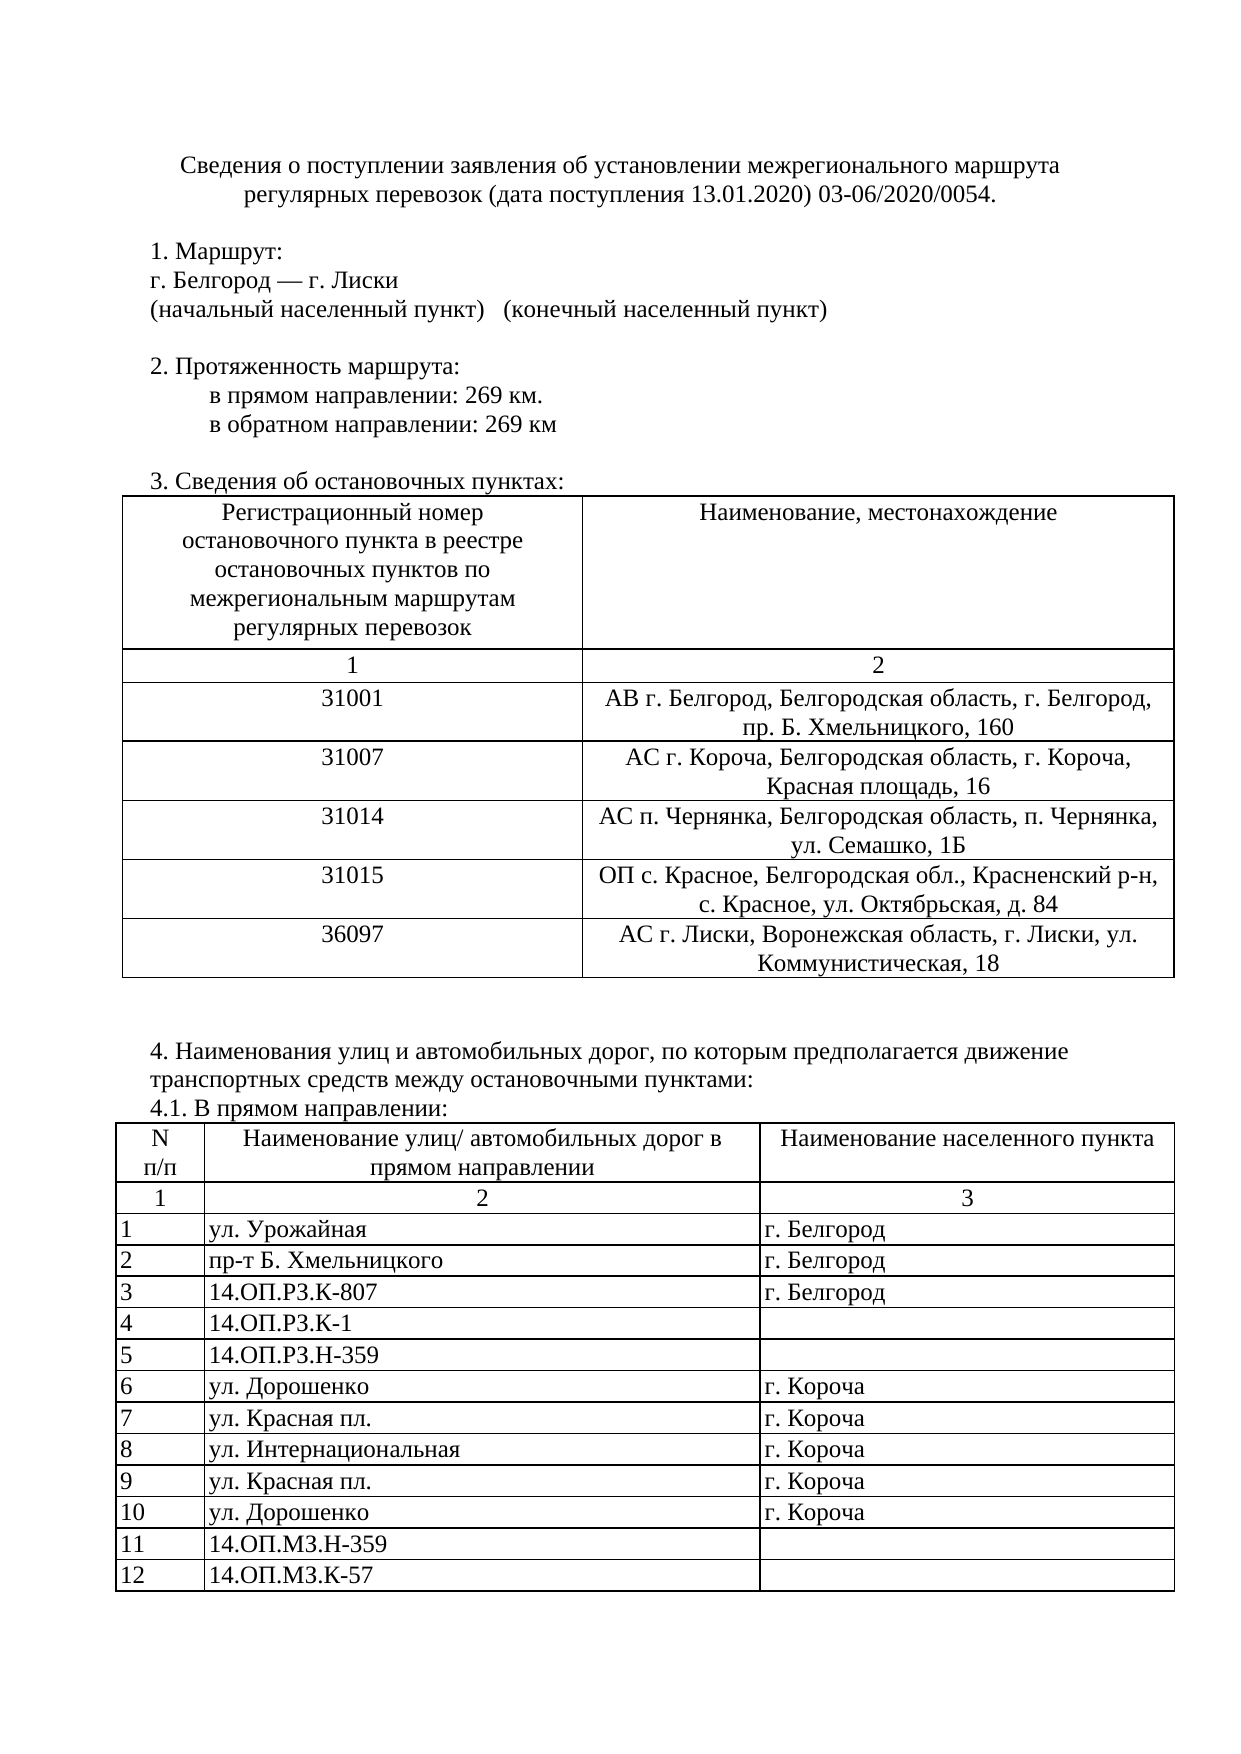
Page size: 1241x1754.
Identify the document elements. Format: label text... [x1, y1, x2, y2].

table_cell 5 [117, 1340, 204, 1370]
text Сведения о поступлении заявления об установлении межрегионального маршрута регулярных перевозок (дата поступления 13.01.2020) 03-06/2020/0054. [150, 150, 1090, 207]
table_cell ул. Красная пл. [205, 1403, 759, 1433]
table_cell 1 [117, 1214, 204, 1244]
table_cell АВ г. Белгород, Белгородская область, г. Белгород, пр. Б. Хмельницкого, 160 [583, 683, 1173, 740]
table_cell г. Белгород [761, 1214, 1174, 1244]
table_cell [761, 1560, 1174, 1590]
text 4. Наименования улиц и автомобильных дорог, по которым предполагается движение транспортных средств между остановочными пунктами: [150, 1036, 1090, 1093]
text в прямом направлении: 269 км. [150, 380, 1090, 409]
text (начальный населенный пункт) (конечный населенный пункт) [150, 294, 1090, 322]
table_cell 1 [117, 1183, 204, 1212]
table_cell 14.ОП.МЗ.К-57 [205, 1560, 759, 1590]
text 1. Маршрут: [150, 236, 1090, 265]
text в обратном направлении: 269 км [150, 409, 1090, 437]
table_header Наименование, местонахождение [583, 497, 1173, 648]
table_cell 2 [205, 1183, 759, 1212]
table_cell 3 [117, 1277, 204, 1307]
table_cell 31014 [123, 801, 582, 858]
table_cell г. Короча [761, 1371, 1174, 1401]
table_cell 14.ОП.РЗ.Н-359 [205, 1340, 759, 1370]
table_cell АС п. Чернянка, Белгородская область, п. Чернянка, ул. Семашко, 1Б [583, 801, 1173, 858]
table_cell ул. Интернациональная [205, 1434, 759, 1464]
table_cell 36097 [123, 919, 582, 977]
table_cell АС г. Лиски, Воронежская область, г. Лиски, ул. Коммунистическая, 18 [583, 919, 1173, 977]
table_cell г. Короча [761, 1466, 1174, 1496]
table_header Наименование населенного пункта [761, 1124, 1174, 1181]
text 4.1. В прямом направлении: [150, 1093, 1090, 1122]
table_cell ул. Урожайная [205, 1214, 759, 1244]
table_cell 9 [117, 1466, 204, 1496]
table_header N п/п [117, 1124, 204, 1181]
table_cell 7 [117, 1403, 204, 1433]
table_cell 12 [117, 1560, 204, 1590]
table_cell 14.ОП.МЗ.Н-359 [205, 1529, 759, 1558]
table_cell 31007 [123, 742, 582, 799]
table_cell 14.ОП.РЗ.К-1 [205, 1308, 759, 1338]
table_cell ул. Красная пл. [205, 1466, 759, 1496]
table_cell г. Белгород [761, 1246, 1174, 1275]
table_cell ул. Дорошенко [205, 1371, 759, 1401]
table_cell 6 [117, 1371, 204, 1401]
table_cell 4 [117, 1308, 204, 1338]
table_cell [761, 1340, 1174, 1370]
table_header Регистрационный номер остановочного пункта в реестре остановочных пунктов по межрегиональным маршрутам регулярных перевозок [123, 497, 582, 648]
table_cell АС г. Короча, Белгородская область, г. Короча, Красная площадь, 16 [583, 742, 1173, 799]
table_cell 2 [583, 650, 1173, 681]
table_cell ул. Дорошенко [205, 1497, 759, 1527]
table_header Наименование улиц/ автомобильных дорог в прямом направлении [205, 1124, 759, 1181]
text г. Белгород — г. Лиски [150, 265, 1090, 294]
table_cell 10 [117, 1497, 204, 1527]
table_cell 11 [117, 1529, 204, 1558]
table_cell г. Белгород [761, 1277, 1174, 1307]
text 3. Сведения об остановочных пунктах: [150, 466, 1090, 495]
table_cell 3 [761, 1183, 1174, 1212]
text 2. Протяженность маршрута: [150, 351, 1090, 380]
table_cell 8 [117, 1434, 204, 1464]
table_cell 31015 [123, 860, 582, 918]
table_cell пр-т Б. Хмельницкого [205, 1246, 759, 1275]
table_cell 14.ОП.РЗ.К-807 [205, 1277, 759, 1307]
table_cell [761, 1308, 1174, 1338]
table_cell г. Короча [761, 1434, 1174, 1464]
table_cell 1 [123, 650, 582, 681]
table_cell г. Короча [761, 1403, 1174, 1433]
table_cell 31001 [123, 683, 582, 740]
table_cell 2 [117, 1246, 204, 1275]
table_cell г. Короча [761, 1497, 1174, 1527]
table_cell [761, 1529, 1174, 1558]
table_cell ОП с. Красное, Белгородская обл., Красненский р-н, с. Красное, ул. Октябрьская, д. 84 [583, 860, 1173, 918]
